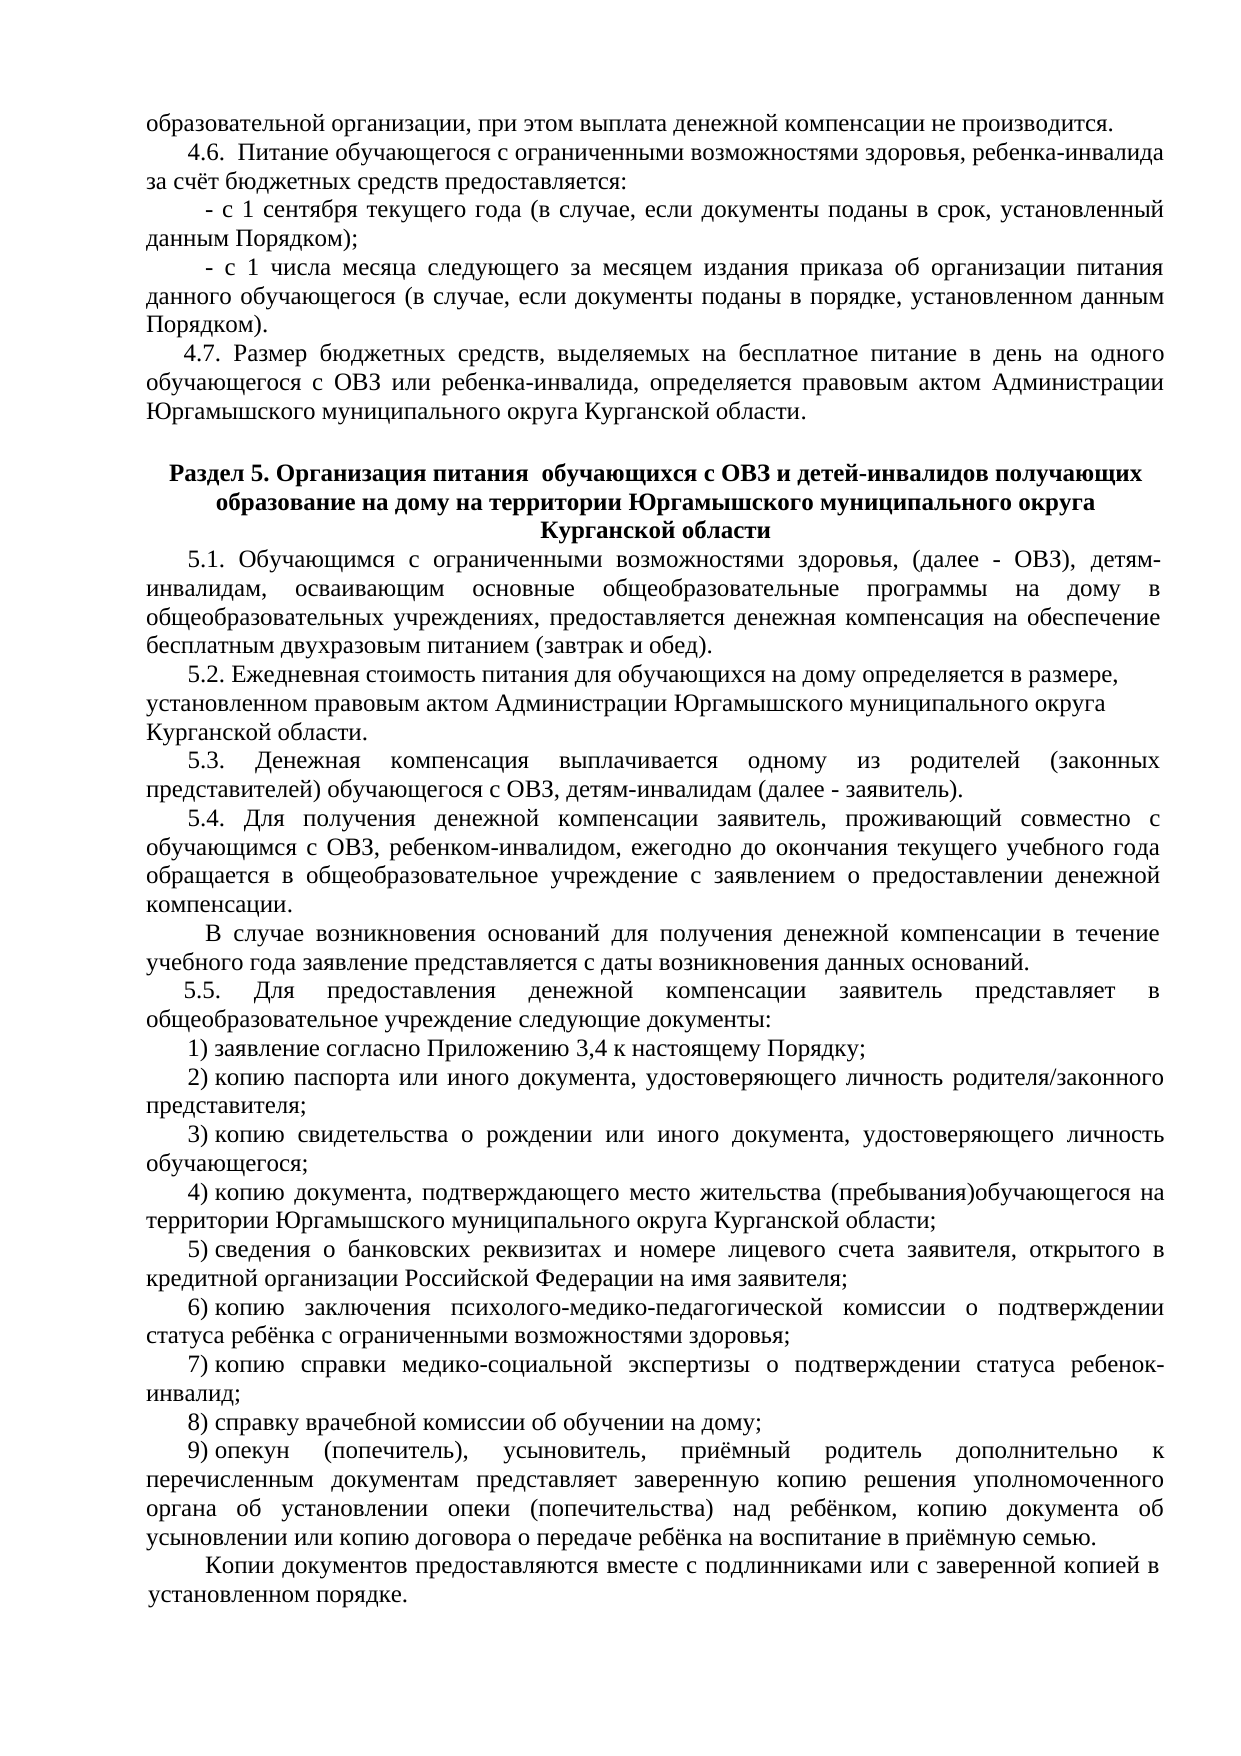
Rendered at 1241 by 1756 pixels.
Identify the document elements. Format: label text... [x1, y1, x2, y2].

list 5.4. Для получения денежной компенсации заявитель, проживающий совместно с обучающимся с ОВЗ, ребенком-инвалидом, ежегодно до окончания текущего учебного года обращается в общеобразовательное учреждение с заявлением о предоставлении денежной компенсации. [146, 803, 1161, 918]
list копию паспорта или иного документа, удостоверяющего личность родителя/законного представителя; [146, 1062, 1165, 1119]
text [146, 108, 1165, 137]
list - с 1 сентября текущего года (в случае, если документы поданы в срок, установленный данным Порядком); [146, 194, 1165, 252]
list справку врачебной комиссии об обучении на дому; [146, 1407, 1165, 1436]
list 5.2. Ежедневная стоимость питания для обучающихся на дому определяется в размере, установленном правовым актом Администрации Юргамышского муниципального округа Курганской области. [146, 659, 1165, 746]
list копию свидетельства о рождении или иного документа, удостоверяющего личность обучающегося; [146, 1119, 1165, 1177]
list копию документа, подтверждающего место жительства (пребывания)обучающегося на территории Юргамышского муниципального округа Курганской области; [146, 1177, 1165, 1234]
list - с 1 числа месяца следующего за месяцем издания приказа об организации питания данного обучающегося (в случае, если документы поданы в порядке, установленном данным Порядком). [146, 252, 1165, 338]
list 5.1. Обучающимся с ограниченными возможностями здоровья, (далее - ОВЗ), детям-инвалидам, осваивающим основные общеобразовательные программы на дому в общеобразовательных учреждениях, предоставляется денежная компенсация на обеспечение бесплатным двухразовым питанием (завтрак и обед). [146, 544, 1161, 659]
text В случае возникновения оснований для получения денежной компенсации в течение учебного года заявление представляется с даты возникновения данных оснований. [146, 918, 1161, 976]
list 1) заявление согласно Приложению 3,4 к настоящему Порядку; [146, 1033, 1165, 1062]
list сведения о банковских реквизитах и номере лицевого счета заявителя, открытого в кредитной организации Российской Федерации на имя заявителя; [146, 1234, 1165, 1292]
list копию справки медико-социальной экспертизы о подтверждении статуса ребенок-инвалид; [146, 1349, 1165, 1407]
list опекун (попечитель), усыновитель, приёмный родитель дополнительно к перечисленным документам представляет заверенную копию решения уполномоченного органа об установлении опеки (попечительства) над ребёнком, копию документа об усыновлении или копию договора о передаче ребёнка на воспитание в приёмную семью. [146, 1436, 1165, 1551]
text Копии документов предоставляются вместе с подлинниками или с заверенной копией в установленном порядке. [148, 1551, 1161, 1608]
list 4.6. Питание обучающегося с ограниченными возможностями здоровья, ребенка-инвалида за счёт бюджетных средств предоставляется: [146, 137, 1165, 194]
text 4.7. Размер бюджетных средств, выделяемых на бесплатное питание в день на одного обучающегося с ОВЗ или ребенка-инвалида, определяется правовым актом Администрации Юргамышского муниципального округа Курганской области. [146, 338, 1165, 424]
list копию заключения психолого-медико-педагогической комиссии о подтверждении статуса ребёнка с ограниченными возможностями здоровья; [146, 1292, 1165, 1349]
text Раздел 5. Организация питания обучающихся с ОВЗ и детей-инвалидов получающих образование на дому на территории Юргамышского муниципального округа Курганской области [146, 458, 1165, 544]
list 5.5. Для предоставления денежной компенсации заявитель представляет в общеобразовательное учреждение следующие документы: [146, 976, 1161, 1033]
list 5.3. Денежная компенсация выплачивается одному из родителей (законных представителей) обучающегося с ОВЗ, детям-инвалидам (далее - заявитель). [146, 746, 1161, 803]
